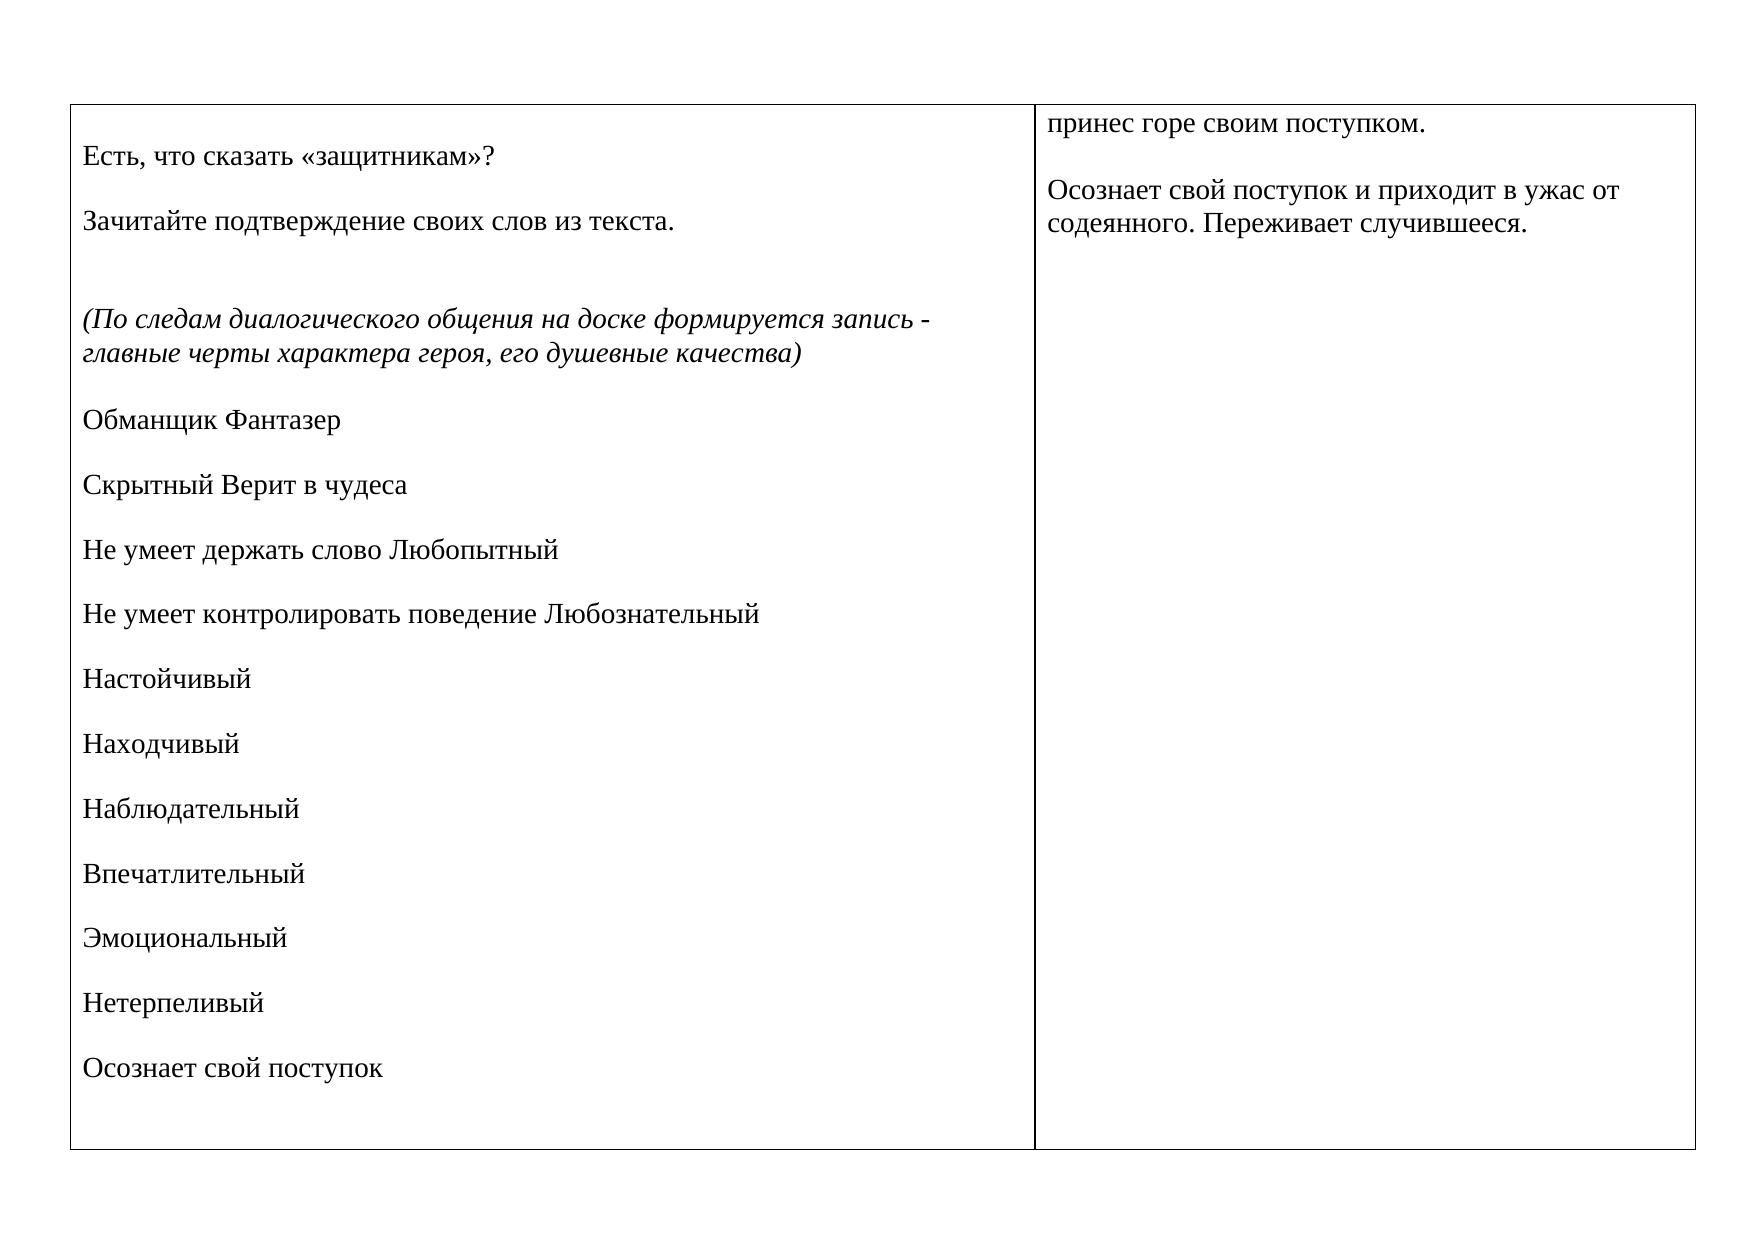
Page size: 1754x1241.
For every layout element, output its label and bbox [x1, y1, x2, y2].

table_cell [1036, 105, 1695, 1148]
table_cell [71, 105, 1034, 1148]
